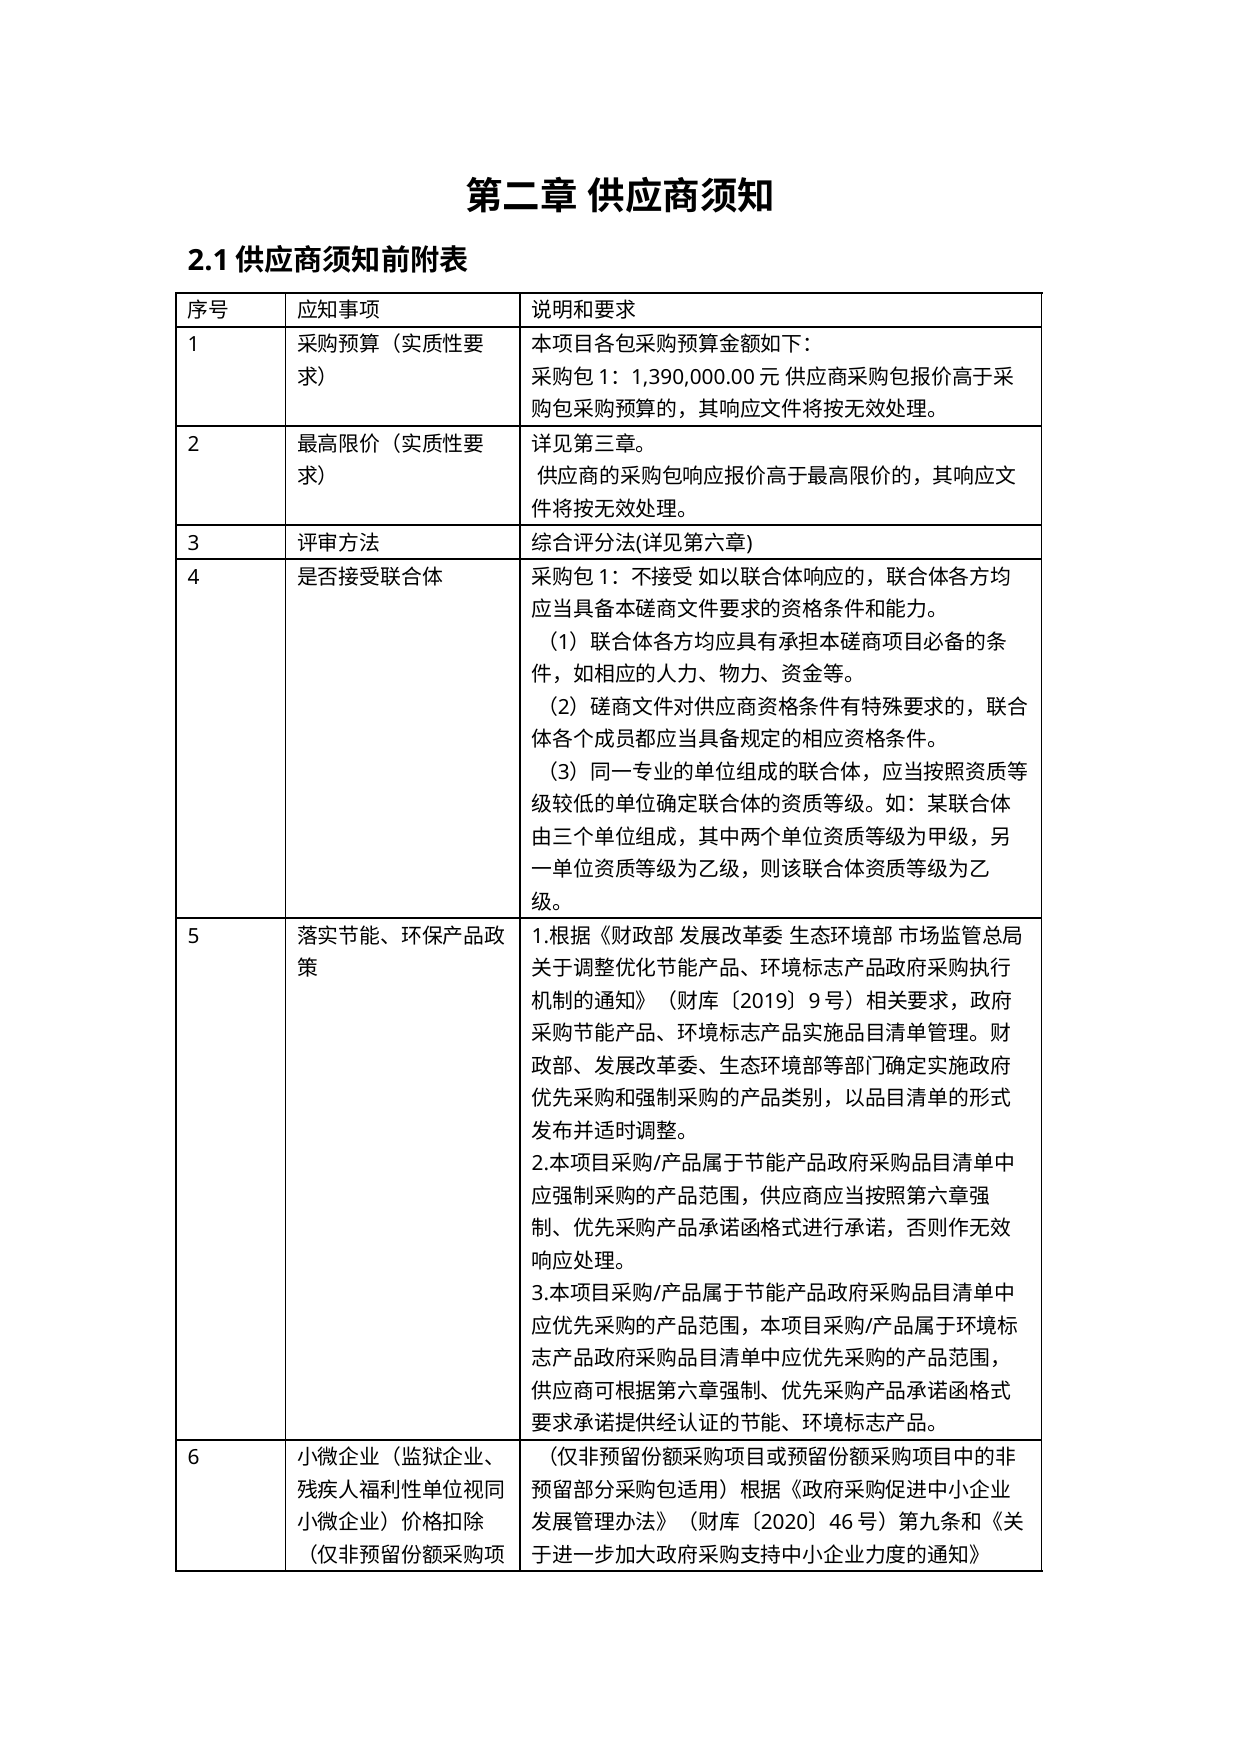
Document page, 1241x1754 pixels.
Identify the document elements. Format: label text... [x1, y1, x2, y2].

table_cell 详见第三章。 供应商的采购包响应报价高于最高限价的，其响应文件将按无效处理。 [521, 427, 1041, 524]
table_cell 6 [177, 1441, 285, 1570]
table_cell 1.根据《财政部 发展改革委 生态环境部 市场监管总局关于调整优化节能产品、环境标志产品政府采购执行机制的通知》（财库〔2019〕9号）相关要求，政府采购节能产品、环境标志产品实施品目清单管理。财政部、发展改革委、生态环境部等部门确定实施政府优先采购和强制采购的产品类别，以品目清单的形式发布并适时调整。 2.本项目采购/产品属于节能产品政府采购品目清单中应强制采购的产品范围，供应商应当按照第六章强制、优先采购产品承诺函格式进行承诺，否则作无效响应处理。 3.本项目采购/产品属于节能产品政府采购品目清单中应优先采购的产品范围，本项目采购/产品属于环境标志产品政府采购品目清单中应优先采购的产品范围，供应商可根据第六章强制、优先采购产品承诺函格式要求承诺提供经认证的节能、环境标志产品。 [521, 919, 1041, 1439]
table_cell 3 [177, 526, 285, 558]
table_cell 4 [177, 560, 285, 917]
table_cell 本项目各包采购预算金额如下： 采购包1：1,390,000.00元 供应商采购包报价高于采购包采购预算的，其响应文件将按无效处理。 [521, 328, 1041, 425]
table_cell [286, 1441, 519, 1570]
table_cell 采购包1：不接受 如以联合体响应的，联合体各方均应当具备本磋商文件要求的资格条件和能力。 （1）联合体各方均应具有承担本磋商项目必备的条件，如相应的人力、物力、资金等。 （2）磋商文件对供应商资格条件有特殊要求的，联合体各个成员都应当具备规定的相应资格条件。 （3）同一专业的单位组成的联合体，应当按照资质等级较低的单位确定联合体的资质等级。如：某联合体由三个单位组成，其中两个单位资质等级为甲级，另一单位资质等级为乙级，则该联合体资质等级为乙级。 [521, 560, 1041, 917]
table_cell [521, 1441, 1041, 1570]
table_cell 1 [177, 328, 285, 425]
table_cell 落实节能、环保产品政策 [286, 919, 519, 1439]
table_cell 综合评分法(详见第六章) [521, 526, 1041, 558]
table_cell 评审方法 [286, 526, 519, 558]
table_cell 最高限价（实质性要求） [286, 427, 519, 524]
text 第二章 供应商须知 [187, 162, 1053, 227]
table_header 应知事项 [286, 294, 519, 326]
table_header 序号 [177, 294, 285, 326]
table_cell 是否接受联合体 [286, 560, 519, 917]
table_cell 5 [177, 919, 285, 1439]
text 2.1供应商须知前附表 [187, 227, 1053, 292]
table_header 说明和要求 [521, 294, 1041, 326]
table_cell 采购预算（实质性要求） [286, 328, 519, 425]
table_cell 2 [177, 427, 285, 524]
